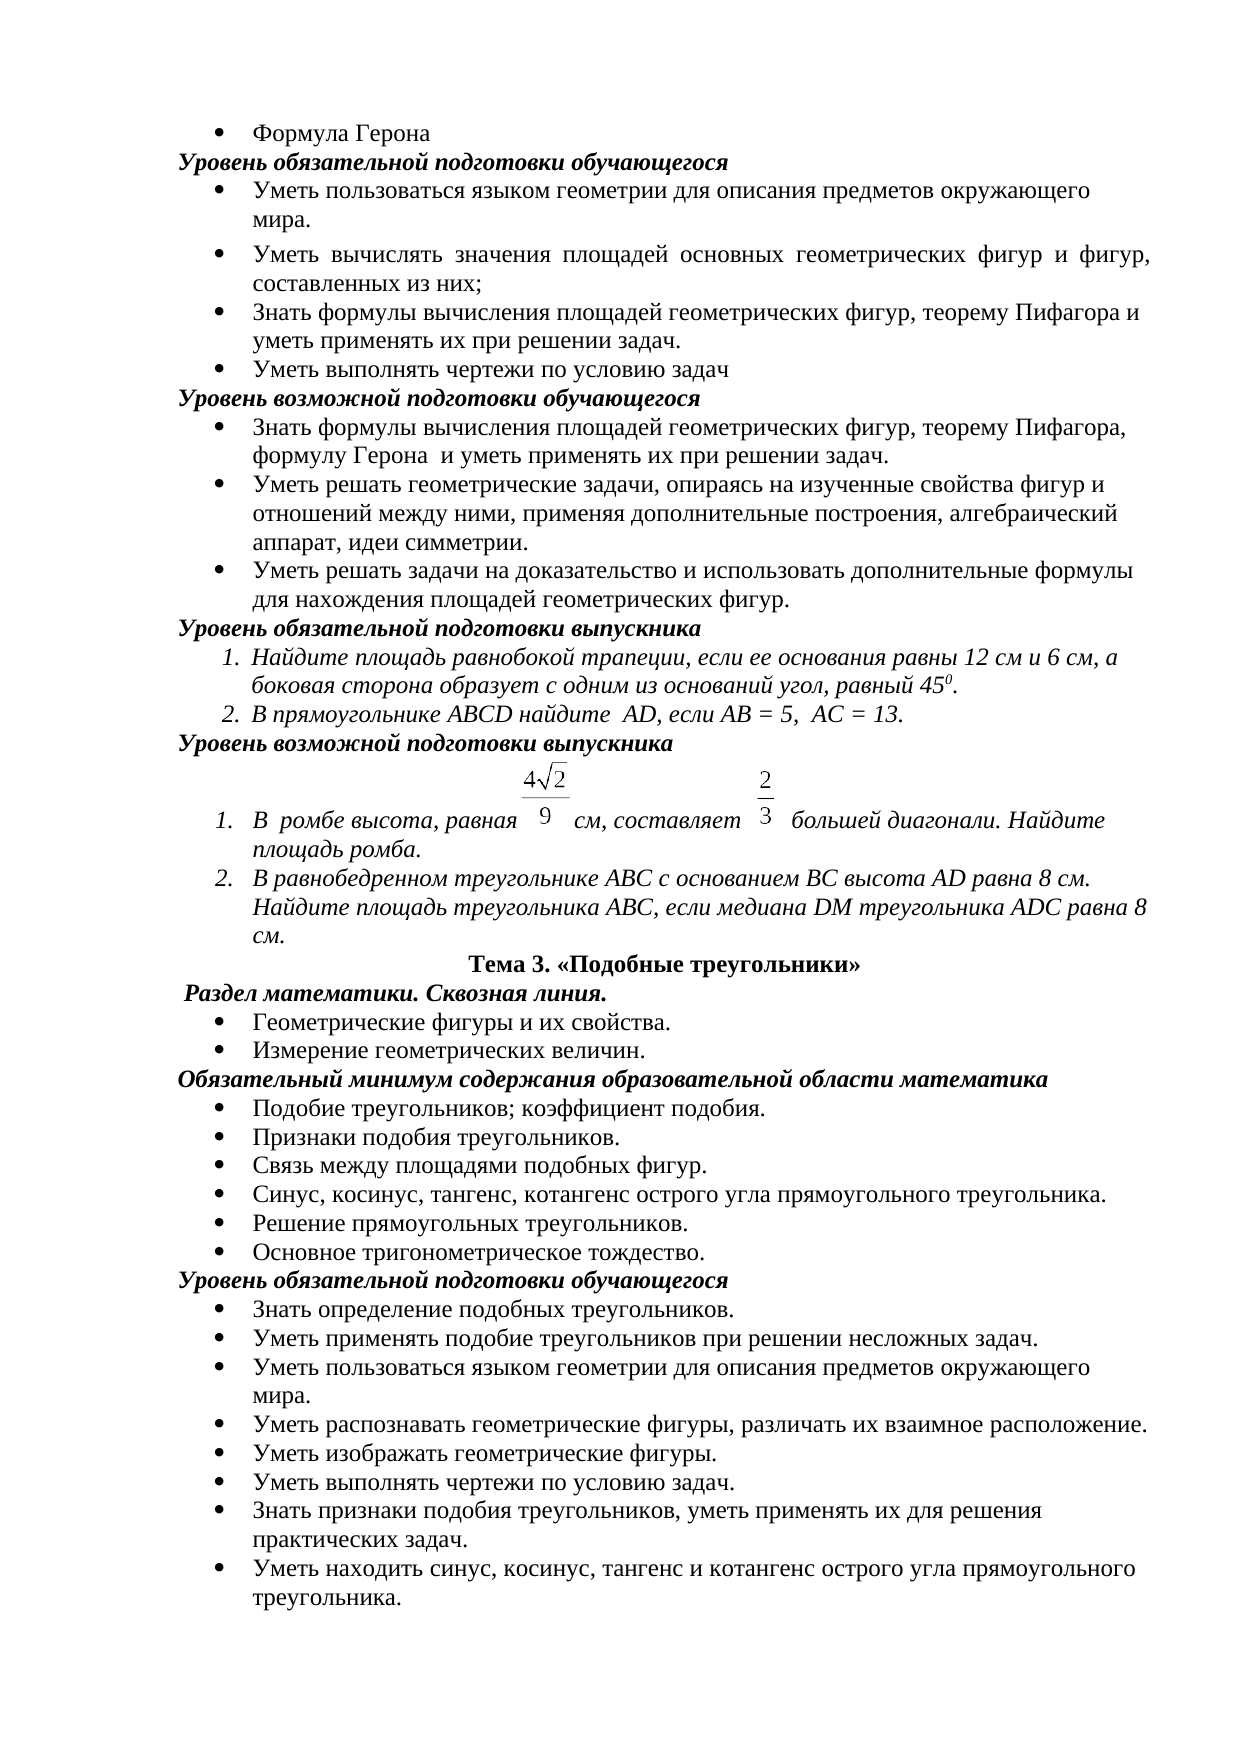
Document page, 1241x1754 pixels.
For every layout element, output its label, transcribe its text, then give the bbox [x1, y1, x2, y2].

text Уровень обязательной подготовки обучающегося [177, 1265, 1152, 1294]
list Уметь находить синус, косинус, тангенс и котангенс острого угла прямоугольного треугольника. [215, 1553, 1152, 1610]
list Основное тригонометрическое тождество. [215, 1237, 1152, 1265]
list Знать формулы вычисления площадей геометрических фигур, теорему Пифагора и уметь применять их при решении задач. [215, 297, 1152, 354]
list Уметь решать геометрические задачи, опираясь на изученные свойства фигур и отношений между ними, применяя дополнительные построения, алгебраический аппарат, идеи симметрии. [215, 469, 1152, 556]
list В ромбе высота, равнаясм, составляет большей диагонали. Найдите площадь ромба. [215, 757, 1152, 863]
list Уметь пользоваться языком геометрии для описания предметов окружающего мира. [215, 176, 1152, 233]
list Подобие треугольников; коэффициент подобия. [215, 1093, 1152, 1122]
text Уровень возможной подготовки обучающегося [177, 383, 1152, 412]
text Уровень обязательной подготовки обучающегося [177, 147, 1152, 176]
list Найдите площадь равнобокой трапеции, если ее основания равны и , а боковая сторона образует с одним из оснований угол, равный 450. [222, 642, 1152, 699]
list Знать признаки подобия треугольников, уметь применять их для решения практических задач. [215, 1495, 1152, 1553]
text Уровень возможной подготовки выпускника [177, 728, 1152, 757]
list Синус, косинус, тангенс, котангенс острого угла прямоугольного треугольника. [215, 1179, 1152, 1208]
list Знать определение подобных треугольников. [215, 1294, 1152, 1323]
text Тема 3. «Подобные треугольники» [177, 949, 1152, 978]
list Уметь пользоваться языком геометрии для описания предметов окружающего мира. [215, 1352, 1152, 1409]
list Формула Герона [215, 118, 1152, 147]
list Уметь выполнять чертежи по условию задач [215, 354, 1152, 383]
list Геометрические фигуры и их свойства. [215, 1007, 1152, 1035]
text Обязательный минимум содержания образовательной области математика [177, 1064, 1152, 1093]
list Уметь вычислять значения площадей основных геометрических фигур и фигур, составленных из них; [215, 239, 1152, 297]
list Уметь выполнять чертежи по условию задач. [215, 1467, 1152, 1495]
list Знать формулы вычисления площадей геометрических фигур, теорему Пифагора, формулу Герона и уметь применять их при решении задач. [215, 412, 1152, 469]
list Уметь изображать геометрические фигуры. [215, 1438, 1152, 1467]
list В прямоугольнике ABCD найдите AD, если АВ = 5, АС = 13. [222, 699, 1152, 728]
text Уровень обязательной подготовки выпускника [177, 613, 1152, 642]
list Уметь применять подобие треугольников при решении несложных задач. [215, 1323, 1152, 1352]
list Связь между площадями подобных фигур. [215, 1150, 1152, 1179]
list В равнобедренном треугольнике АВС с основанием ВС высота АD равна . Найдите площадь треугольника АВС, если медиана DM треугольника АDС равна . [215, 863, 1152, 949]
list Уметь решать задачи на доказательство и использовать дополнительные формулы для нахождения площадей геометрических фигур. [215, 556, 1152, 613]
list Решение прямоугольных треугольников. [215, 1208, 1152, 1237]
text Раздел математики. Сквозная линия. [177, 978, 1152, 1007]
list Признаки подобия треугольников. [215, 1122, 1152, 1150]
list Уметь распознавать геометрические фигуры, различать их взаимное расположение. [215, 1409, 1152, 1438]
list Измерение геометрических величин. [215, 1035, 1152, 1064]
